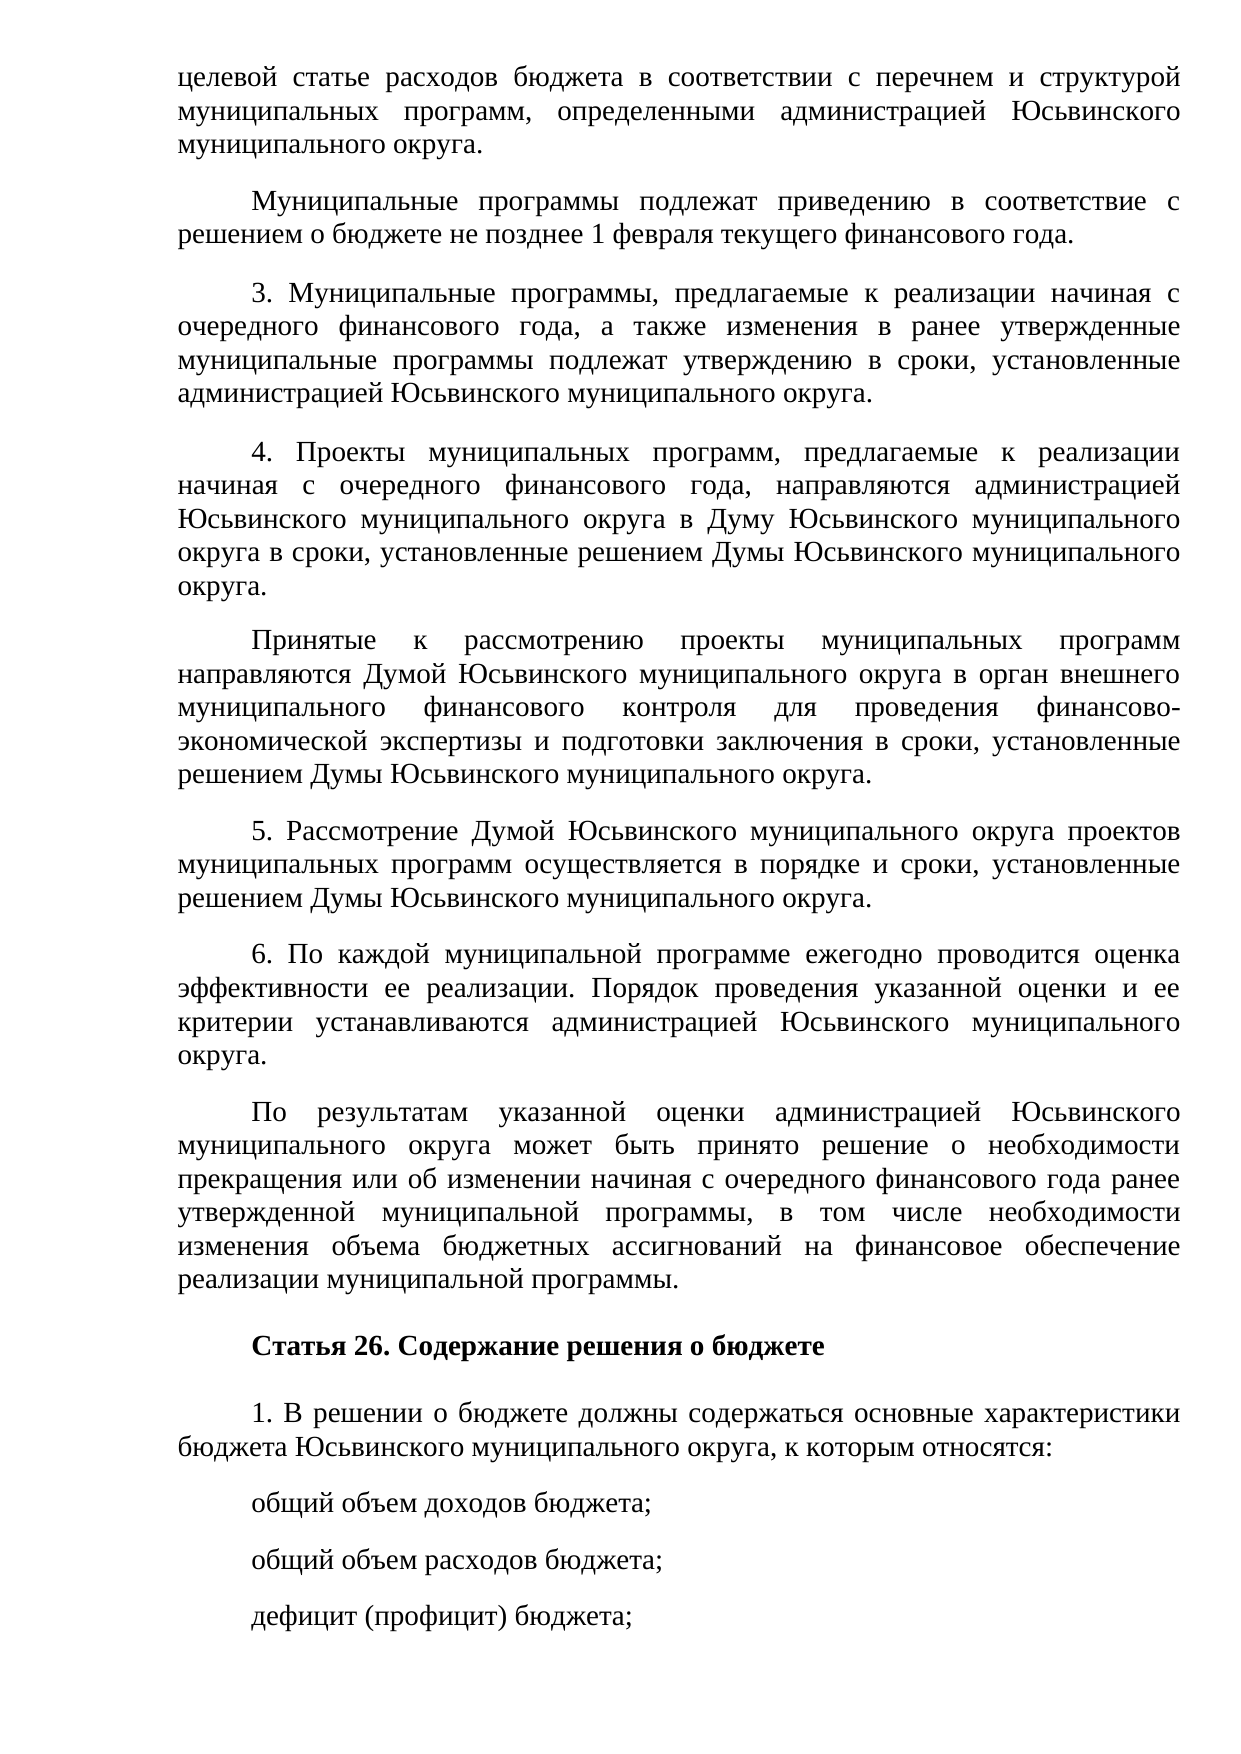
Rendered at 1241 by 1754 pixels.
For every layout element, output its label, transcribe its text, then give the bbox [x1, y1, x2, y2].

text общий объем расходов бюджета; [177, 1542, 1181, 1576]
text общий объем доходов бюджета; [177, 1486, 1181, 1519]
text 6. По каждой муниципальной программе ежегодно проводится оценка эффективности ее реализации. Порядок проведения указанной оценки и ее критерии устанавливаются администрацией Юсьвинского муниципального округа. [177, 937, 1181, 1071]
text 4. Проекты муниципальных программ, предлагаемые к реализации начиная с очередного финансового года, направляются администрацией Юсьвинского муниципального округа в Думу Юсьвинского муниципального округа в сроки, установленные решением Думы Юсьвинского муниципального округа. [177, 434, 1181, 602]
text Муниципальные программы подлежат приведению в соответствие с решением о бюджете не позднее 1 февраля текущего финансового года. [177, 183, 1181, 250]
text Принятые к рассмотрению проекты муниципальных программ направляются Думой Юсьвинского муниципального округа в орган внешнего муниципального финансового контроля для проведения финансово-экономической экспертизы и подготовки заключения в сроки, установленные решением Думы Юсьвинского муниципального округа. [177, 622, 1181, 790]
text По результатам указанной оценки администрацией Юсьвинского муниципального округа может быть принято решение о необходимости прекращения или об изменении начиная с очередного финансового года ранее утвержденной муниципальной программы, в том числе необходимости изменения объема бюджетных ассигнований на финансовое обеспечение реализации муниципальной программы. [177, 1094, 1181, 1295]
text 5. Рассмотрение Думой Юсьвинского муниципального округа проектов муниципальных программ осуществляется в порядке и сроки, установленные решением Думы Юсьвинского муниципального округа. [177, 813, 1181, 914]
title Статья 26. Содержание решения о бюджете [177, 1328, 1181, 1362]
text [177, 59, 1181, 160]
text 1. В решении о бюджете должны содержаться основные характеристики бюджета Юсьвинского муниципального округа, к которым относятся: [177, 1396, 1181, 1463]
text 3. Муниципальные программы, предлагаемые к реализации начиная с очередного финансового года, а также изменения в ранее утвержденные муниципальные программы подлежат утверждению в сроки, установленные администрацией Юсьвинского муниципального округа. [177, 275, 1181, 409]
text дефицит (профицит) бюджета; [177, 1598, 1181, 1632]
